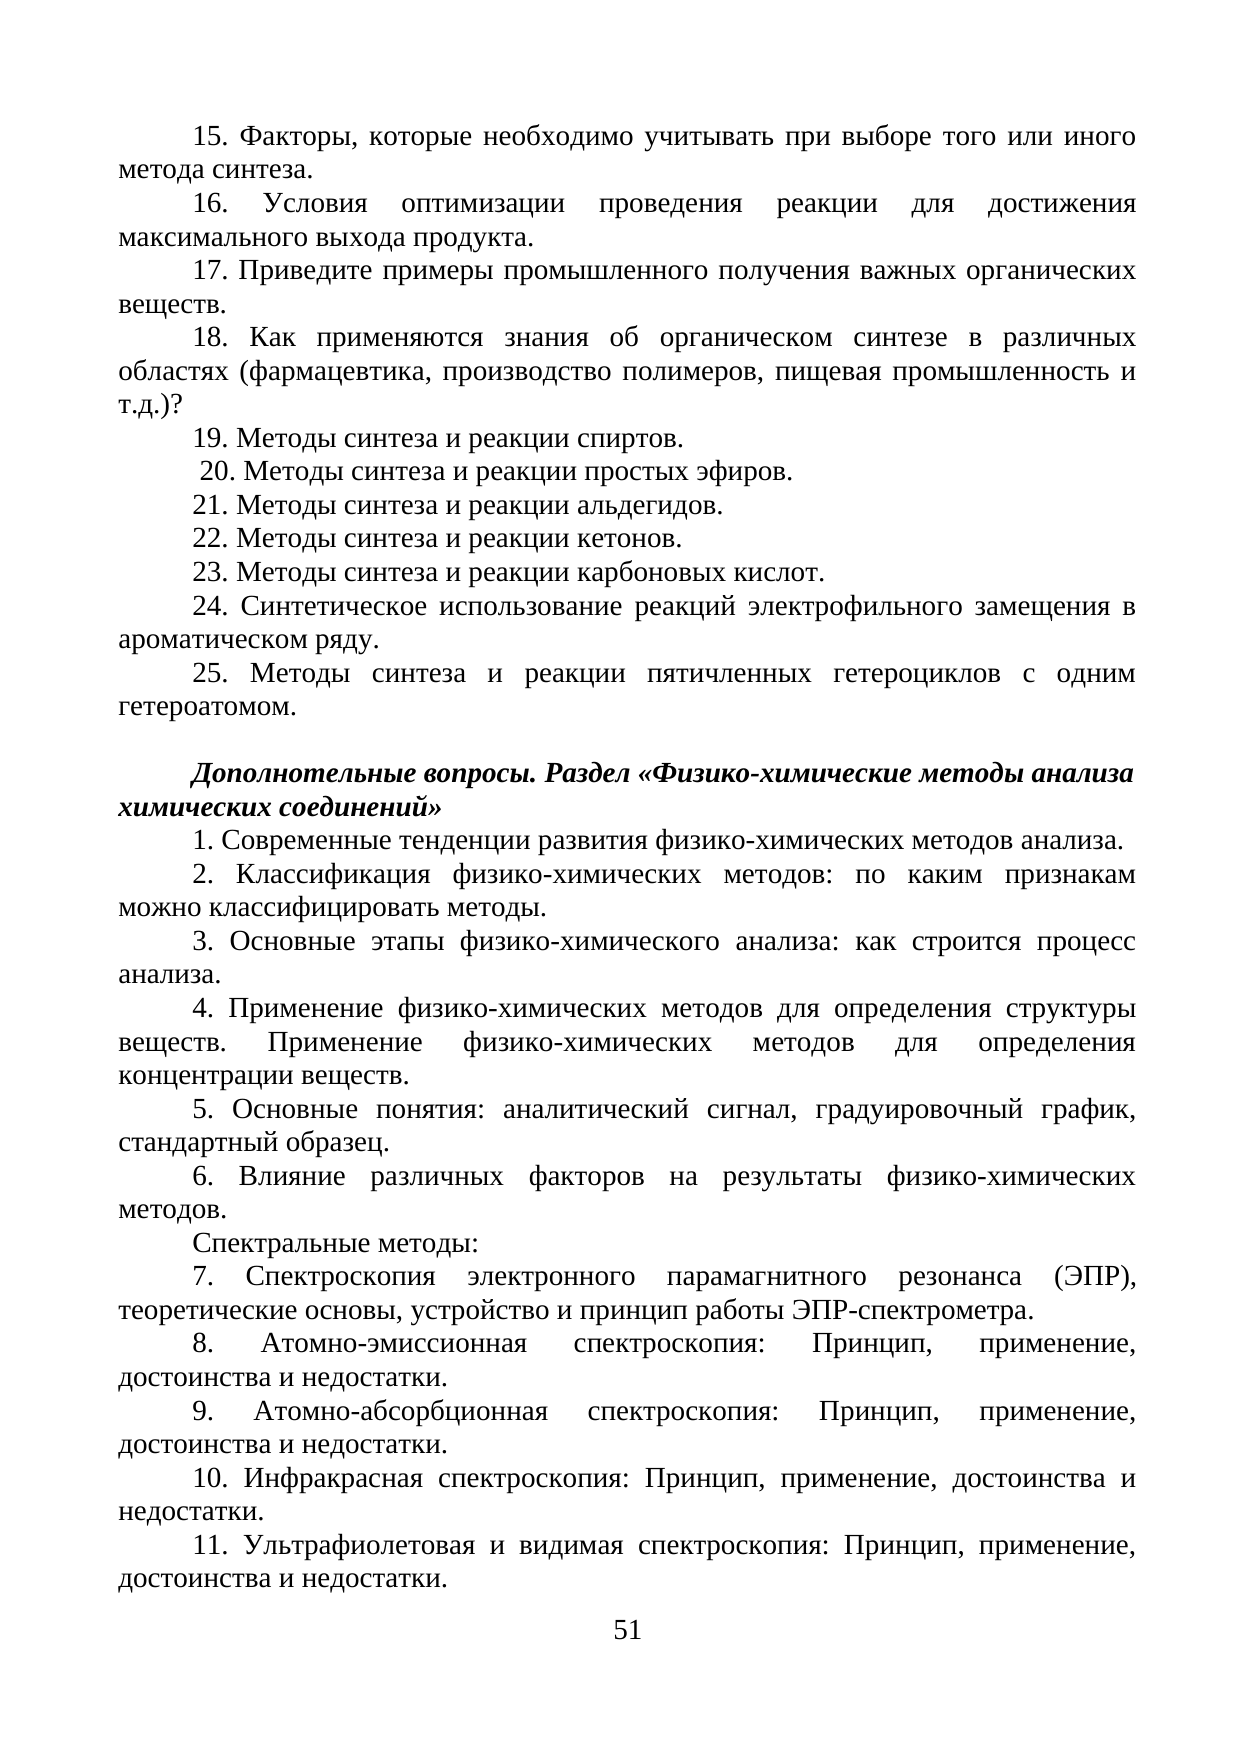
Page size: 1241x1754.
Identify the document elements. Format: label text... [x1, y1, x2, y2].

text 16. Условия оптимизации проведения реакции для достижения максимального выхода продукта. [118, 185, 1137, 252]
text 18. Как применяются знания об органическом синтезе в различных областях (фармацевтика, производство полимеров, пищевая промышленность и т.д.)? [118, 319, 1137, 420]
text 3. Основные этапы физико-химического анализа: как строится процесс анализа. [118, 923, 1137, 990]
text 5. Основные понятия: аналитический сигнал, градуировочный график, стандартный образец. [118, 1091, 1137, 1158]
text 8. Атомно-эмиссионная спектроскопия: Принцип, применение, достоинства и недостатки. [118, 1326, 1137, 1393]
text 22. Методы синтеза и реакции кетонов. [118, 521, 1137, 554]
text Дополнотельные вопросы. Раздел «Физико-химические методы анализа химических соединений» [118, 755, 1137, 822]
text 6. Влияние различных факторов на результаты физико-химических методов. [118, 1158, 1137, 1225]
text Спектральные методы: [118, 1225, 1137, 1258]
text 25. Методы синтеза и реакции пятичленных гетероциклов с одним гетероатомом. [118, 655, 1137, 722]
text 9. Атомно-абсорбционная спектроскопия: Принцип, применение, достоинства и недостатки. [118, 1393, 1137, 1460]
text 1. Современные тенденции развития физико-химических методов анализа. [118, 822, 1137, 856]
text 7. Спектроскопия электронного парамагнитного резонанса (ЭПР), теоретические основы, устройство и принцип работы ЭПР-спектрометра. [118, 1258, 1137, 1326]
text 23. Методы синтеза и реакции карбоновых кислот. [118, 554, 1137, 588]
text 19. Методы синтеза и реакции спиртов. [118, 420, 1137, 453]
text 11. Ультрафиолетовая и видимая спектроскопия: Принцип, применение, достоинства и недостатки. [118, 1527, 1137, 1594]
text 15. Факторы, которые необходимо учитывать при выборе того или иного метода синтеза. [118, 118, 1137, 185]
text 17. Приведите примеры промышленного получения важных органических веществ. [118, 252, 1137, 319]
text 10. Инфракрасная спектроскопия: Принцип, применение, достоинства и недостатки. [118, 1460, 1137, 1527]
text 20. Методы синтеза и реакции простых эфиров. [118, 453, 1137, 487]
text 21. Методы синтеза и реакции альдегидов. [118, 487, 1137, 521]
text 4. Применение физико-химических методов для определения структуры веществ. Применение физико-химических методов для определения концентрации веществ. [118, 990, 1137, 1091]
text 2. Классификация физико-химических методов: по каким признакам можно классифицировать методы. [118, 856, 1137, 923]
text 24. Синтетическое использование реакций электрофильного замещения в ароматическом ряду. [118, 588, 1137, 655]
